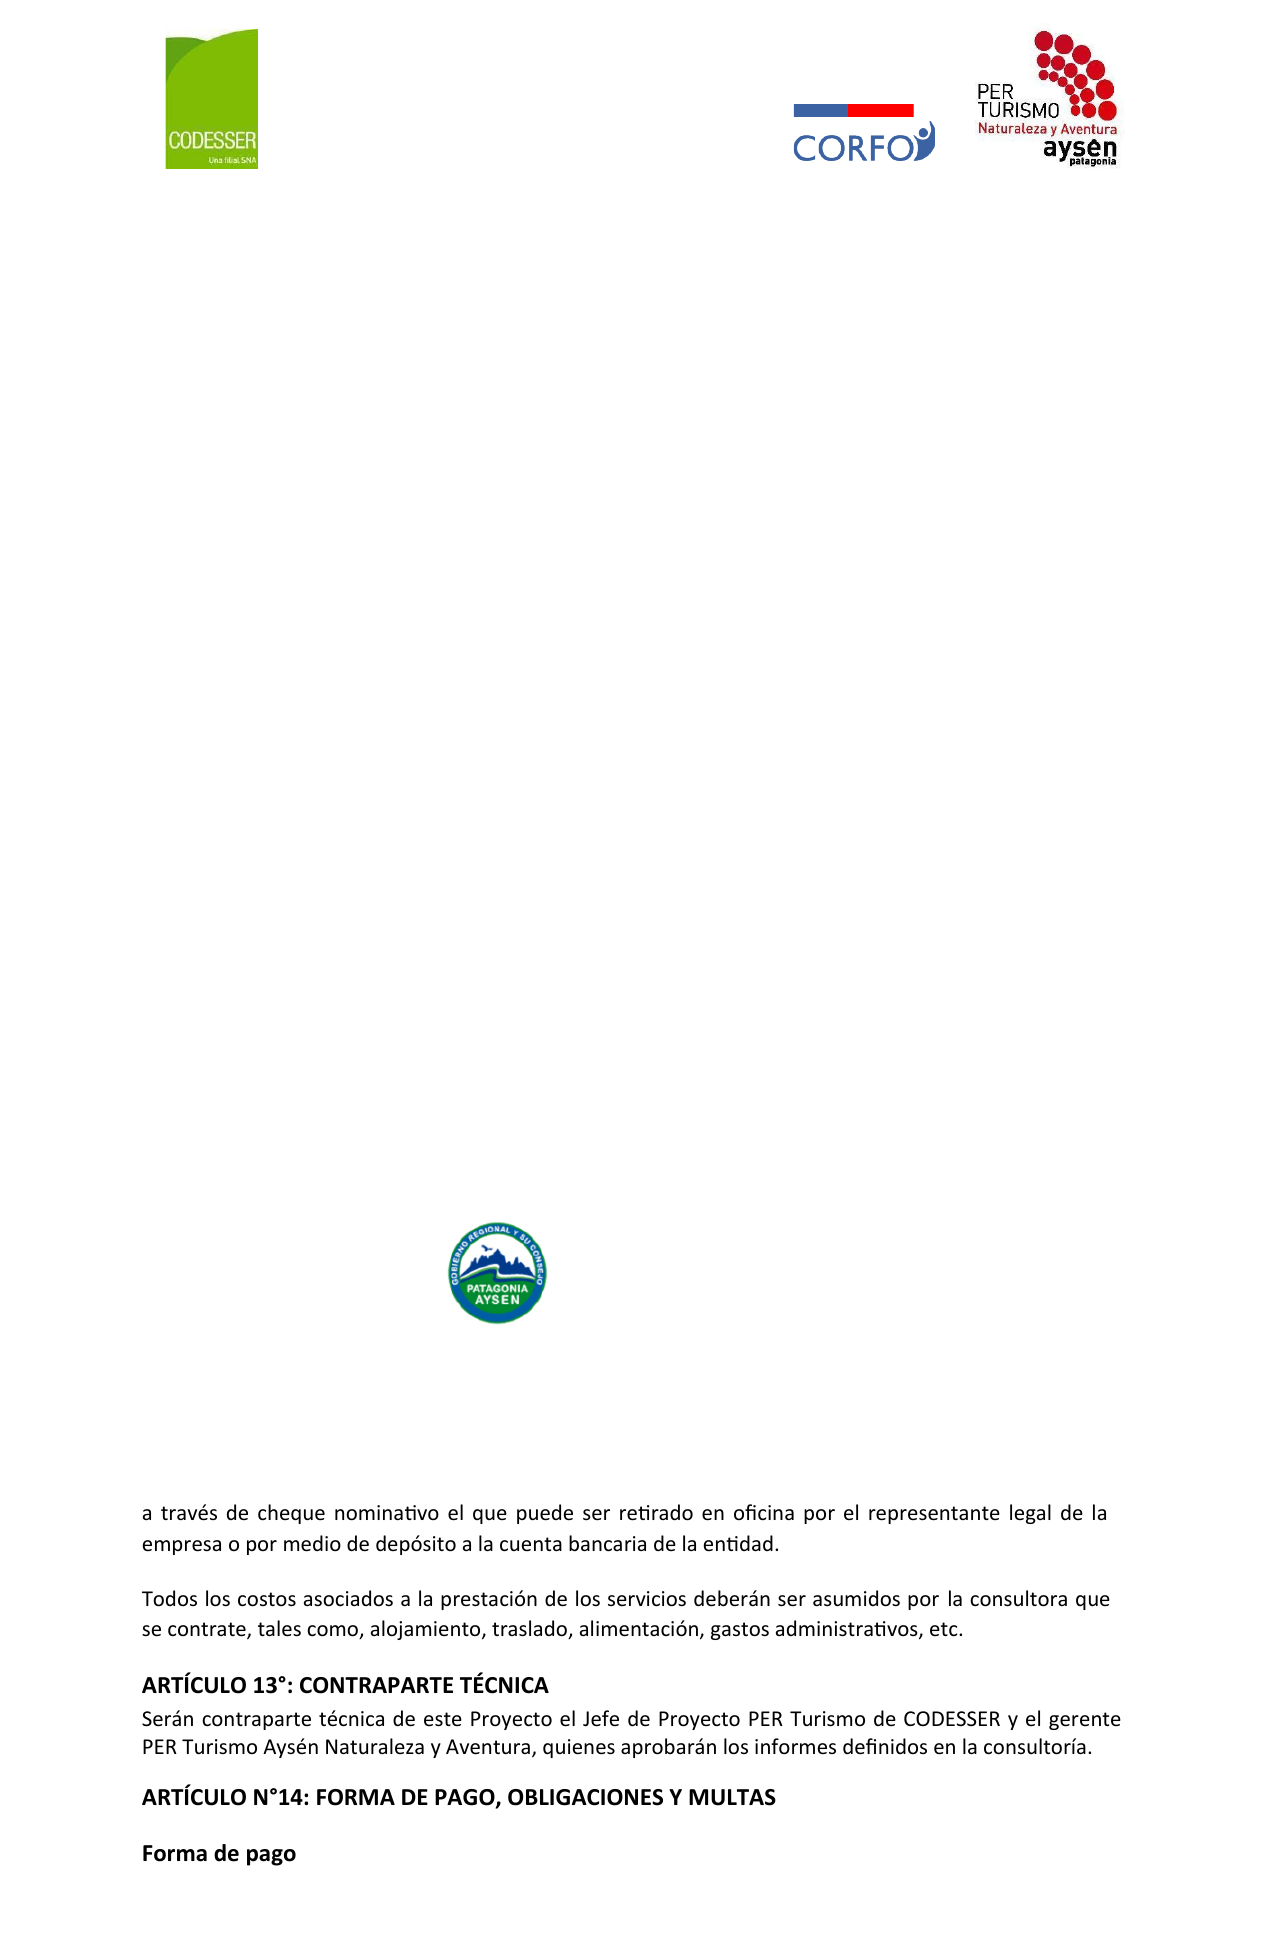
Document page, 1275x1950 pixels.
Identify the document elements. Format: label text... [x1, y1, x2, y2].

text Forma de pago [142, 1837, 1123, 1867]
text ARTÍCULO N°14: FORMA DE PAGO, OBLIGACIONES Y MULTAS [142, 1781, 1123, 1812]
text Todos los costos asociados a la prestación de los servicios deberán ser asumidos por la consultora que se contrate, tales como, alojamiento, traslado, alimentación, gastos administrativos, etc. [142, 1584, 1111, 1642]
picture [442, 1220, 551, 1326]
text Serán contraparte técnica de este Proyecto el Jefe de Proyecto PER Turismo de CODESSER y el gerente PER Turismo Aysén Naturaleza y Aventura, quienes aprobarán los informes definidos en la consultoría. [142, 1704, 1123, 1760]
text Los servicios se contratarán bajo modalidad de suma alzada, sin reajustes ni intereses, cuyo pago se devengará y pagará una vez aprobado cada informe y emitidos los respectivos documentos tributarios, a través de cheque nominativo el que puede ser retirado en oficina por el representante legal de la empresa o por medio de depósito a la cuenta bancaria de la entidad. [142, 1498, 1110, 1557]
picture [964, 23, 1125, 175]
picture [793, 104, 935, 161]
text ARTÍCULO 13°: CONTRAPARTE TÉCNICA [142, 1669, 1123, 1700]
picture [165, 29, 258, 169]
